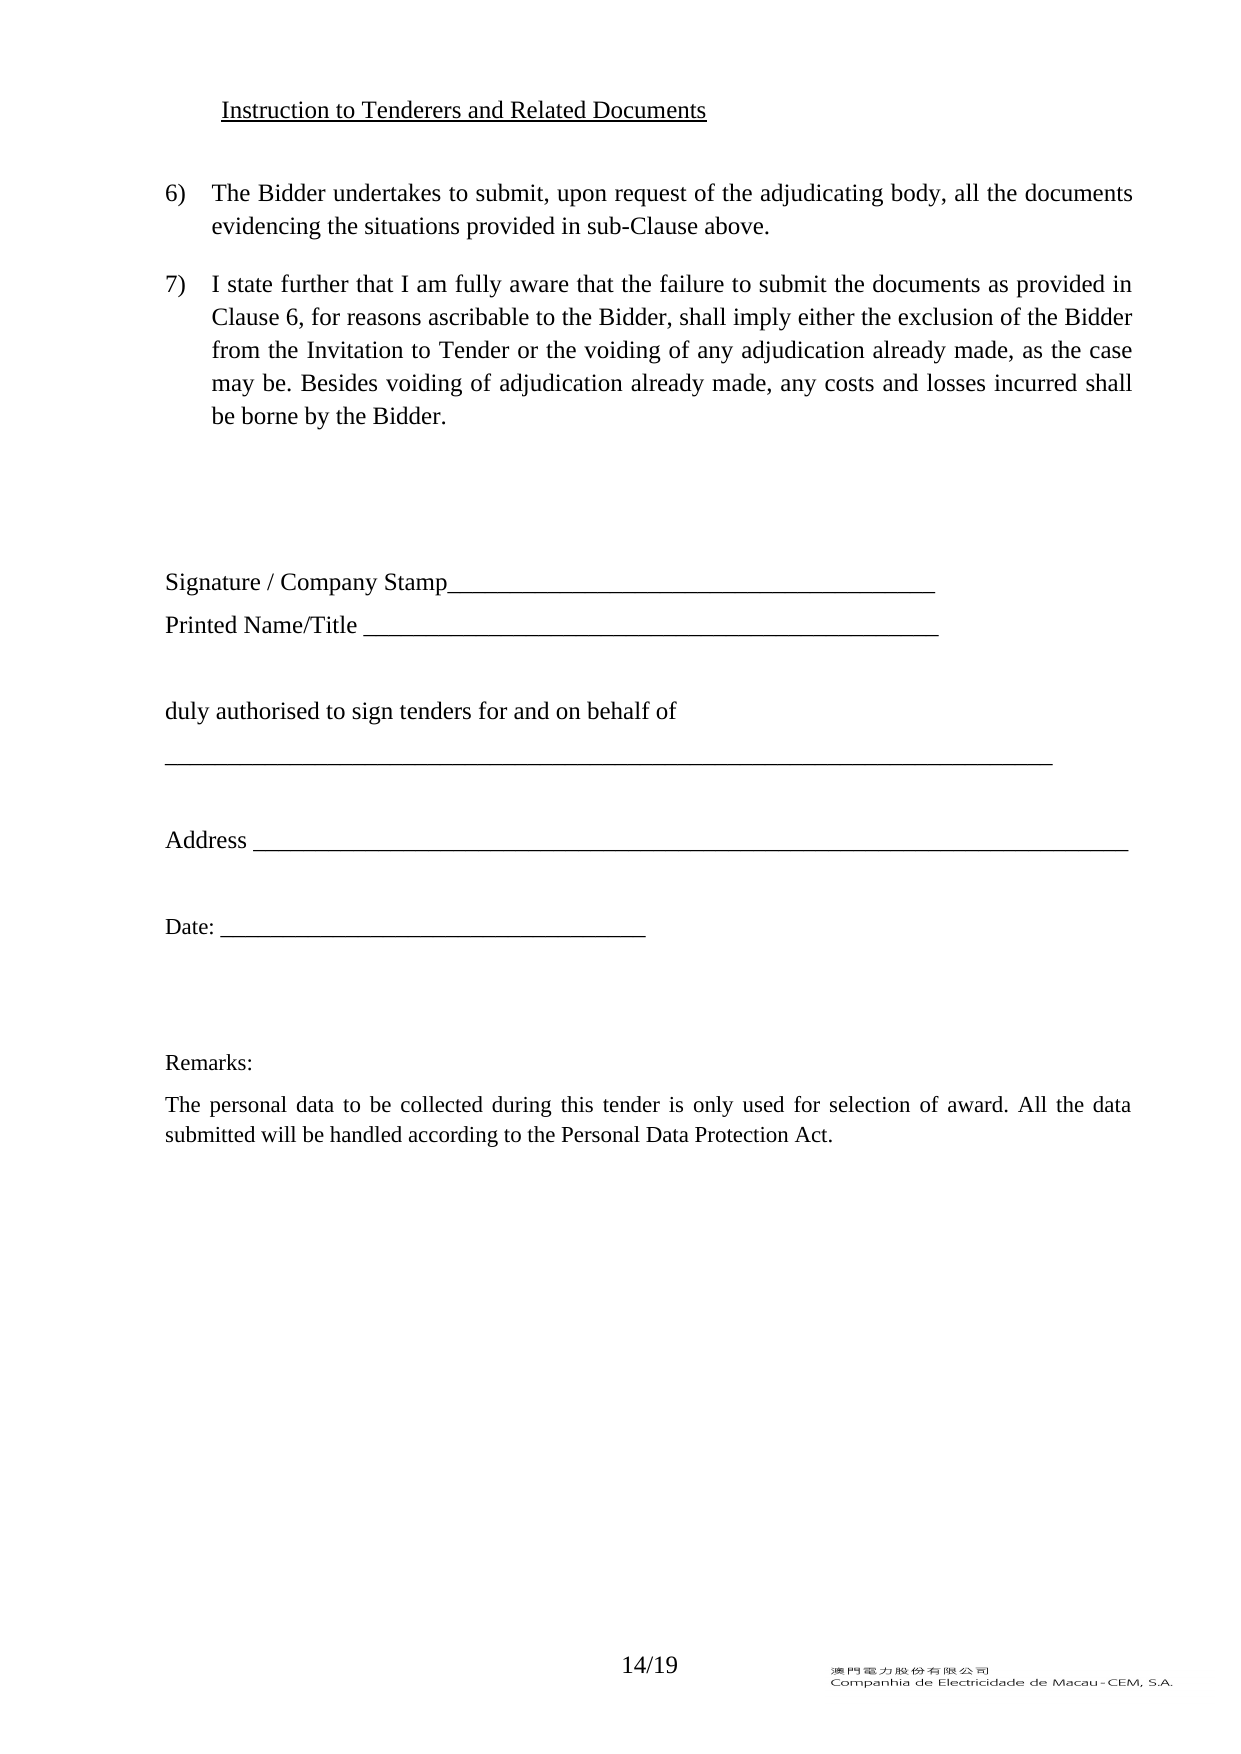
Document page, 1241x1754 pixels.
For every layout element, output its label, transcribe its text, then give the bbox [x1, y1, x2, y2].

picture [825, 1665, 1216, 1710]
text duly authorised to sign tenders for and on behalf of [165, 696, 1134, 725]
text Address ______________________________________________________________________ [165, 826, 1134, 854]
text The personal data to be collected during this tender is only used for selection of award. All the data submitted will be handled according to the Personal Data Protection Act. [165, 1091, 1134, 1148]
list I state further that I am fully aware that the failure to submit the documents as provided in Clause 6, for reasons ascribable to the Bidder, shall imply either the exclusion of the Bidder from the Invitation to Tender or the voiding of any adjudication already made, as the case may be. Besides voiding of adjudication already made, any costs and losses incurred shall be borne by the Bidder. [165, 269, 1134, 430]
text _______________________________________________________________________ [165, 739, 1134, 768]
text Date: __________________________________ [165, 911, 1134, 940]
list The Bidder undertakes to submit, upon request of the adjudicating body, all the documents evidencing the situations provided in sub-Clause above. [165, 178, 1134, 240]
text Signature / Company Stamp_______________________________________ [165, 567, 1134, 596]
text Printed Name/Title ______________________________________________ [165, 610, 1134, 639]
text Remarks: [165, 1048, 1134, 1075]
